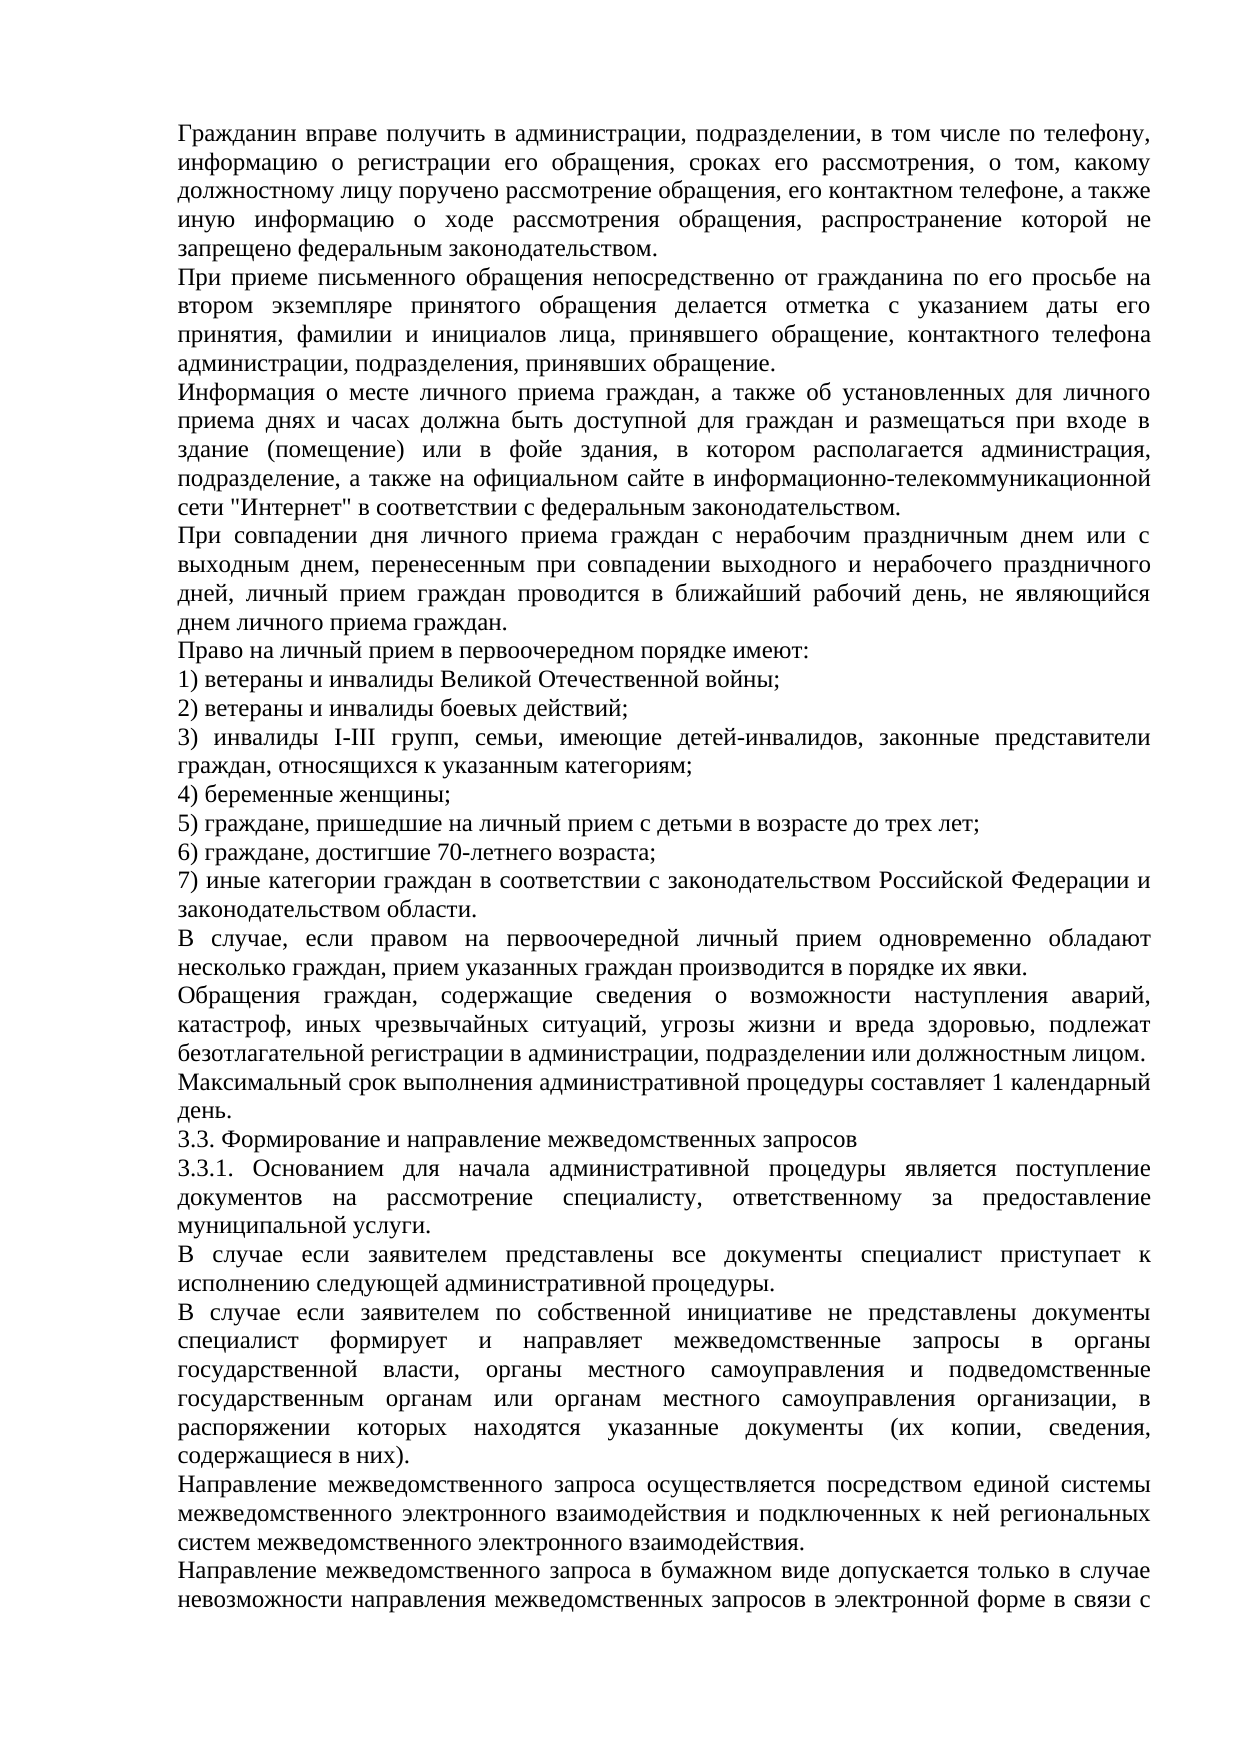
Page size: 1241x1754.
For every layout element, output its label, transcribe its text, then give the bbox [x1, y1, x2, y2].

text В случае, если правом на первоочередной личный прием одновременно обладают несколько граждан, прием указанных граждан производится в порядке их явки. [177, 923, 1152, 981]
text 6) граждане, достигшие 70-летнего возраста; [177, 837, 1152, 866]
text Направление межведомственного запроса осуществляется посредством единой системы межведомственного электронного взаимодействия и подключенных к ней региональных систем межведомственного электронного взаимодействия. [177, 1469, 1152, 1556]
text В случае если заявителем по собственной инициативе не представлены документы специалист формирует и направляет межведомственные запросы в органы государственной власти, органы местного самоуправления и подведомственные государственным органам или органам местного самоуправления организации, в распоряжении которых находятся указанные документы (их копии, сведения, содержащиеся в них). [177, 1297, 1152, 1469]
text 1) ветераны и инвалиды Великой Отечественной войны; [177, 664, 1152, 693]
text Обращения граждан, содержащие сведения о возможности наступления аварий, катастроф, иных чрезвычайных ситуаций, угрозы жизни и вреда здоровью, подлежат безотлагательной регистрации в администрации, подразделении или должностным лицом. [177, 981, 1152, 1067]
text Информация о месте личного приема граждан, а также об установленных для личного приема днях и часах должна быть доступной для граждан и размещаться при входе в здание (помещение) или в фойе здания, в котором располагается администрация, подразделение, а также на официальном сайте в информационно-телекоммуникационной сети "Интернет" в соответствии с федеральным законодательством. [177, 377, 1152, 521]
text При приеме письменного обращения непосредственно от гражданина по его просьбе на втором экземпляре принятого обращения делается отметка с указанием даты его принятия, фамилии и инициалов лица, принявшего обращение, контактного телефона администрации, подразделения, принявших обращение. [177, 262, 1152, 377]
text В случае если заявителем представлены все документы специалист приступает к исполнению следующей административной процедуры. [177, 1239, 1152, 1297]
text 7) иные категории граждан в соответствии с законодательством Российской Федерации и законодательством области. [177, 866, 1152, 923]
text Максимальный срок выполнения административной процедуры составляет 1 календарный день. [177, 1067, 1152, 1124]
text 2) ветераны и инвалиды боевых действий; [177, 693, 1152, 722]
text 3) инвалиды I-III групп, семьи, имеющие детей-инвалидов, законные представители граждан, относящихся к указанным категориям; [177, 722, 1152, 779]
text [177, 1556, 1152, 1613]
text Право на личный прием в первоочередном порядке имеют: [177, 636, 1152, 664]
text 3.3.1. Основанием для начала административной процедуры является поступление документов на рассмотрение специалисту, ответственному за предоставление муниципальной услуги. [177, 1153, 1152, 1239]
text 3.3. Формирование и направление межведомственных запросов [177, 1124, 1152, 1153]
text 4) беременные женщины; [177, 779, 1152, 808]
text При совпадении дня личного приема граждан с нерабочим праздничным днем или с выходным днем, перенесенным при совпадении выходного и нерабочего праздничного дней, личный прием граждан проводится в ближайший рабочий день, не являющийся днем личного приема граждан. [177, 521, 1152, 636]
text 5) граждане, пришедшие на личный прием с детьми в возрасте до трех лет; [177, 808, 1152, 837]
text Гражданин вправе получить в администрации, подразделении, в том числе по телефону, информацию о регистрации его обращения, сроках его рассмотрения, о том, какому должностному лицу поручено рассмотрение обращения, его контактном телефоне, а также иную информацию о ходе рассмотрения обращения, распространение которой не запрещено федеральным законодательством. [177, 118, 1152, 262]
